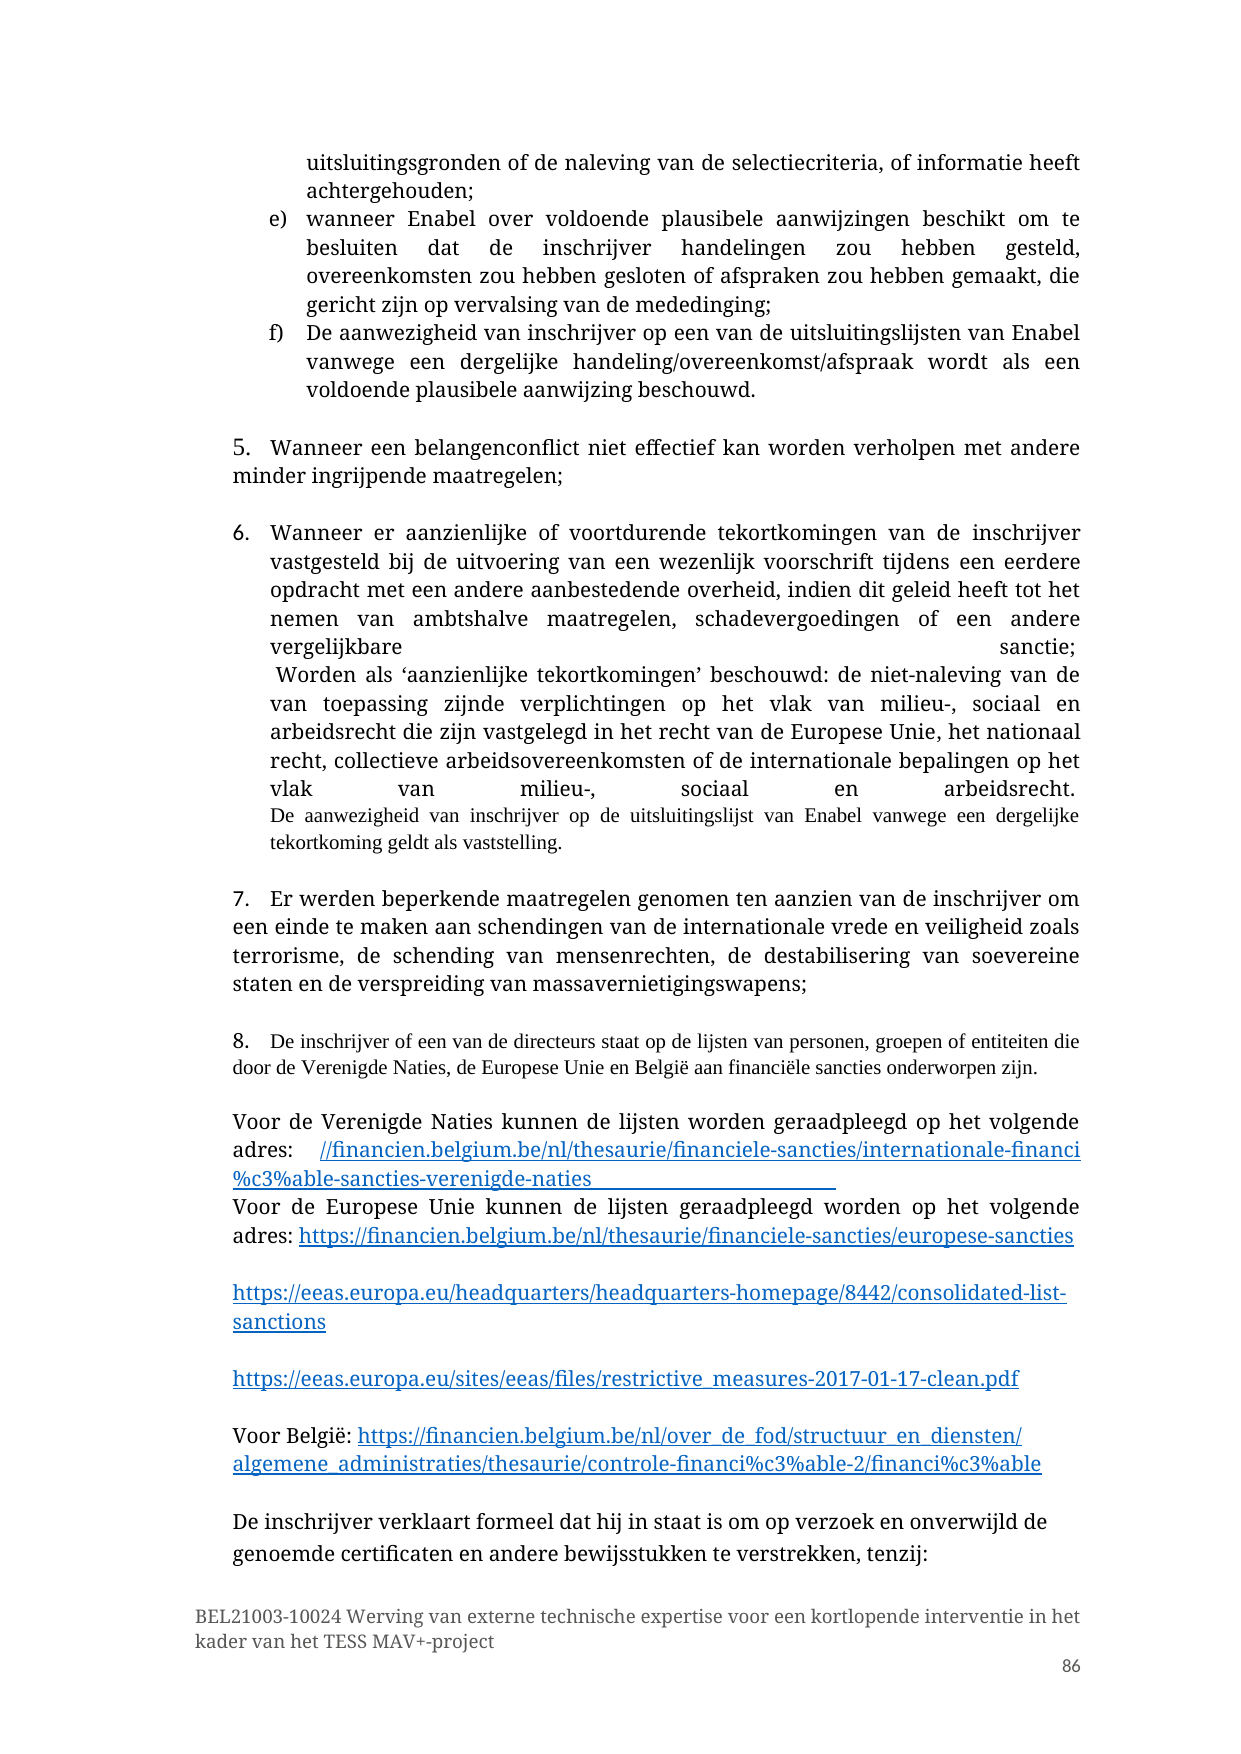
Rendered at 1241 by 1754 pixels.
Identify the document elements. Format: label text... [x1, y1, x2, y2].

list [269, 148, 1081, 204]
list Wanneer een belangenconflict niet effectief kan worden verholpen met andere minder ingrijpende maatregelen; [232, 432, 1081, 490]
list wanneer Enabel over voldoende plausibele aanwijzingen beschikt om te besluiten dat de inschrijver handelingen zou hebben gesteld, overeenkomsten zou hebben gesloten of afspraken zou hebben gemaakt, die gericht zijn op vervalsing van de mededinging; [269, 204, 1081, 318]
list Wanneer er aanzienlijke of voortdurende tekortkomingen van de inschrijver vastgesteld bij de uitvoering van een wezenlijk voorschrift tijdens een eerdere opdracht met een andere aanbestedende overheid, indien dit geleid heeft tot het nemen van ambtshalve maatregelen, schadevergoedingen of een andere vergelijkbare sanctie; Worden als ‘aanzienlijke tekortkomingen’ beschouwd: de niet-naleving van de van toepassing zijnde verplichtingen op het vlak van milieu-, sociaal en arbeidsrecht die zijn vastgelegd in het recht van de Europese Unie, het nationaal recht, collectieve arbeidsovereenkomsten of de internationale bepalingen op het vlak van milieu-, sociaal en arbeidsrecht. De aanwezigheid van inschrijver op de uitsluitingslijst van Enabel vanwege een dergelijke tekortkoming geldt als vaststelling. [232, 518, 1081, 855]
list De aanwezigheid van inschrijver op een van de uitsluitingslijsten van Enabel vanwege een dergelijke handeling/overeenkomst/afspraak wordt als een voldoende plausibele aanwijzing beschouwd. [269, 318, 1081, 404]
text https://eeas.europa.eu/headquarters/headquarters-homepage/8442/consolidated-list-sanctions https://eeas.europa.eu/sites/eeas/files/restrictive_measures-2017-01-17-clean.pdf Voor België: https://financien.belgium.be/nl/over_de_fod/structuur_en_diensten/algemene_administraties/thesaurie/controle-financi%c3%able-2/financi%c3%able [232, 1278, 1081, 1478]
text Voor de Verenigde Naties kunnen de lijsten worden geraadpleegd op het volgende adres: //financien.belgium.be/nl/thesaurie/financiele-sancties/internationale-financi%c3%able-sancties-verenigde-naties Voor de Europese Unie kunnen de lijsten geraadpleegd worden op het volgende adres: https://financien.belgium.be/nl/thesaurie/financiele-sancties/europese-sancties [232, 1107, 1081, 1249]
text De inschrijver verklaart formeel dat hij in staat is om op verzoek en onverwijld de genoemde certificaten en andere bewijsstukken te verstrekken, tenzij: [232, 1507, 1081, 1568]
list Er werden beperkende maatregelen genomen ten aanzien van de inschrijver om een einde te maken aan schendingen van de internationale vrede en veiligheid zoals terrorisme, de schending van mensenrechten, de destabilisering van soevereine staten en de verspreiding van massavernietigingswapens; [232, 884, 1081, 998]
list De inschrijver of een van de directeurs staat op de lijsten van personen, groepen of entiteiten die door de Verenigde Naties, de Europese Unie en België aan financiële sancties onderworpen zijn. [232, 1026, 1081, 1079]
